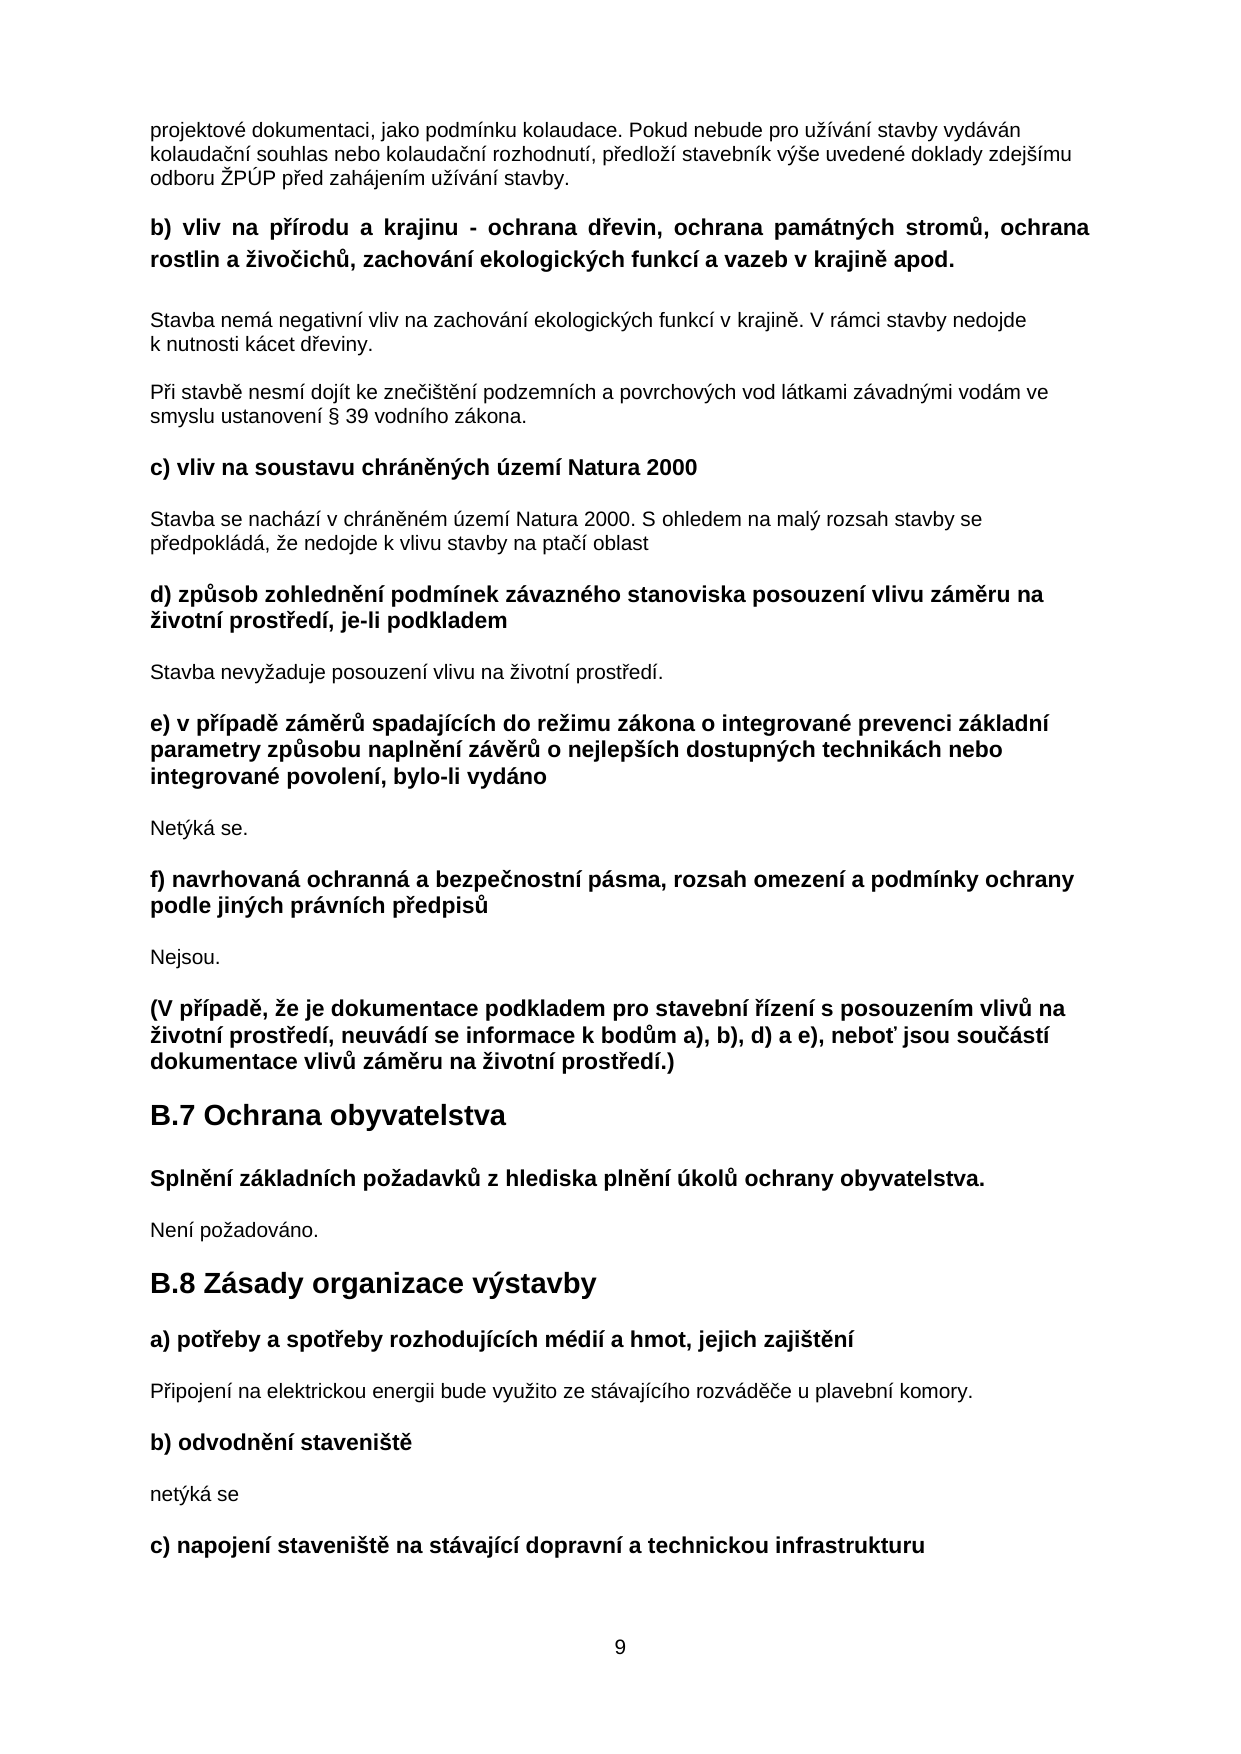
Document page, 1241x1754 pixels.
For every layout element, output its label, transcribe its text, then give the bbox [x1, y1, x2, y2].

text Při stavbě nesmí dojít ke znečištění podzemních a povrchových vod látkami závadnými vodám ve smyslu ustanovení § 39 vodního zákona. [150, 379, 1090, 427]
text Splnění základních požadavků z hlediska plnění úkolů ochrany obyvatelstva. [150, 1165, 1090, 1192]
text Netýká se. [150, 816, 1090, 839]
text b) odvodnění staveniště [150, 1429, 1090, 1455]
text Stavba nemá negativní vliv na zachování ekologických funkcí v krajině. V rámci stavby nedojde k nutnosti kácet dřeviny. [150, 308, 1090, 356]
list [150, 118, 1090, 190]
text d) způsob zohlednění podmínek závazného stanoviska posouzení vlivu záměru na životní prostředí, je-li podkladem [150, 581, 1090, 633]
text Nejsou. [150, 945, 1090, 969]
text Stavba nevyžaduje posouzení vlivu na životní prostředí. [150, 660, 1090, 684]
text c) napojení staveniště na stávající dopravní a technickou infrastrukturu [150, 1532, 1090, 1558]
text netýká se [150, 1482, 1090, 1506]
text b) vliv na přírodu a krajinu - ochrana dřevin, ochrana památných stromů, ochrana rostlin a živočichů, zachování ekologických funkcí a vazeb v krajině apod. [150, 214, 1090, 272]
text a) potřeby a spotřeby rozhodujících médií a hmot, jejich zajištění [150, 1326, 1090, 1352]
text (V případě, že je dokumentace podkladem pro stavební řízení s posouzením vlivů na životní prostředí, neuvádí se informace k bodům a), b), d) a e), neboť jsou součástí dokumentace vlivů záměru na životní prostředí.) [150, 995, 1090, 1074]
text B.7 Ochrana obyvatelstva [150, 1098, 1090, 1132]
text e) v případě záměrů spadajících do režimu zákona o integrované prevenci základní parametry způsobu naplnění závěrů o nejlepších dostupných technikách nebo integrované povolení, bylo-li vydáno [150, 710, 1090, 789]
text Stavba se nachází v chráněném území Natura 2000. S ohledem na malý rozsah stavby se předpokládá, že nedojde k vlivu stavby na ptačí oblast [150, 506, 1090, 554]
text c) vliv na soustavu chráněných území Natura 2000 [150, 454, 1090, 480]
text Připojení na elektrickou energii bude využito ze stávajícího rozváděče u plavební komory. [150, 1379, 1090, 1403]
text f) navrhovaná ochranná a bezpečnostní pásma, rozsah omezení a podmínky ochrany podle jiných právních předpisů [150, 866, 1090, 918]
text B.8 Zásady organizace výstavby [150, 1266, 1090, 1300]
text Není požadováno. [150, 1218, 1090, 1242]
